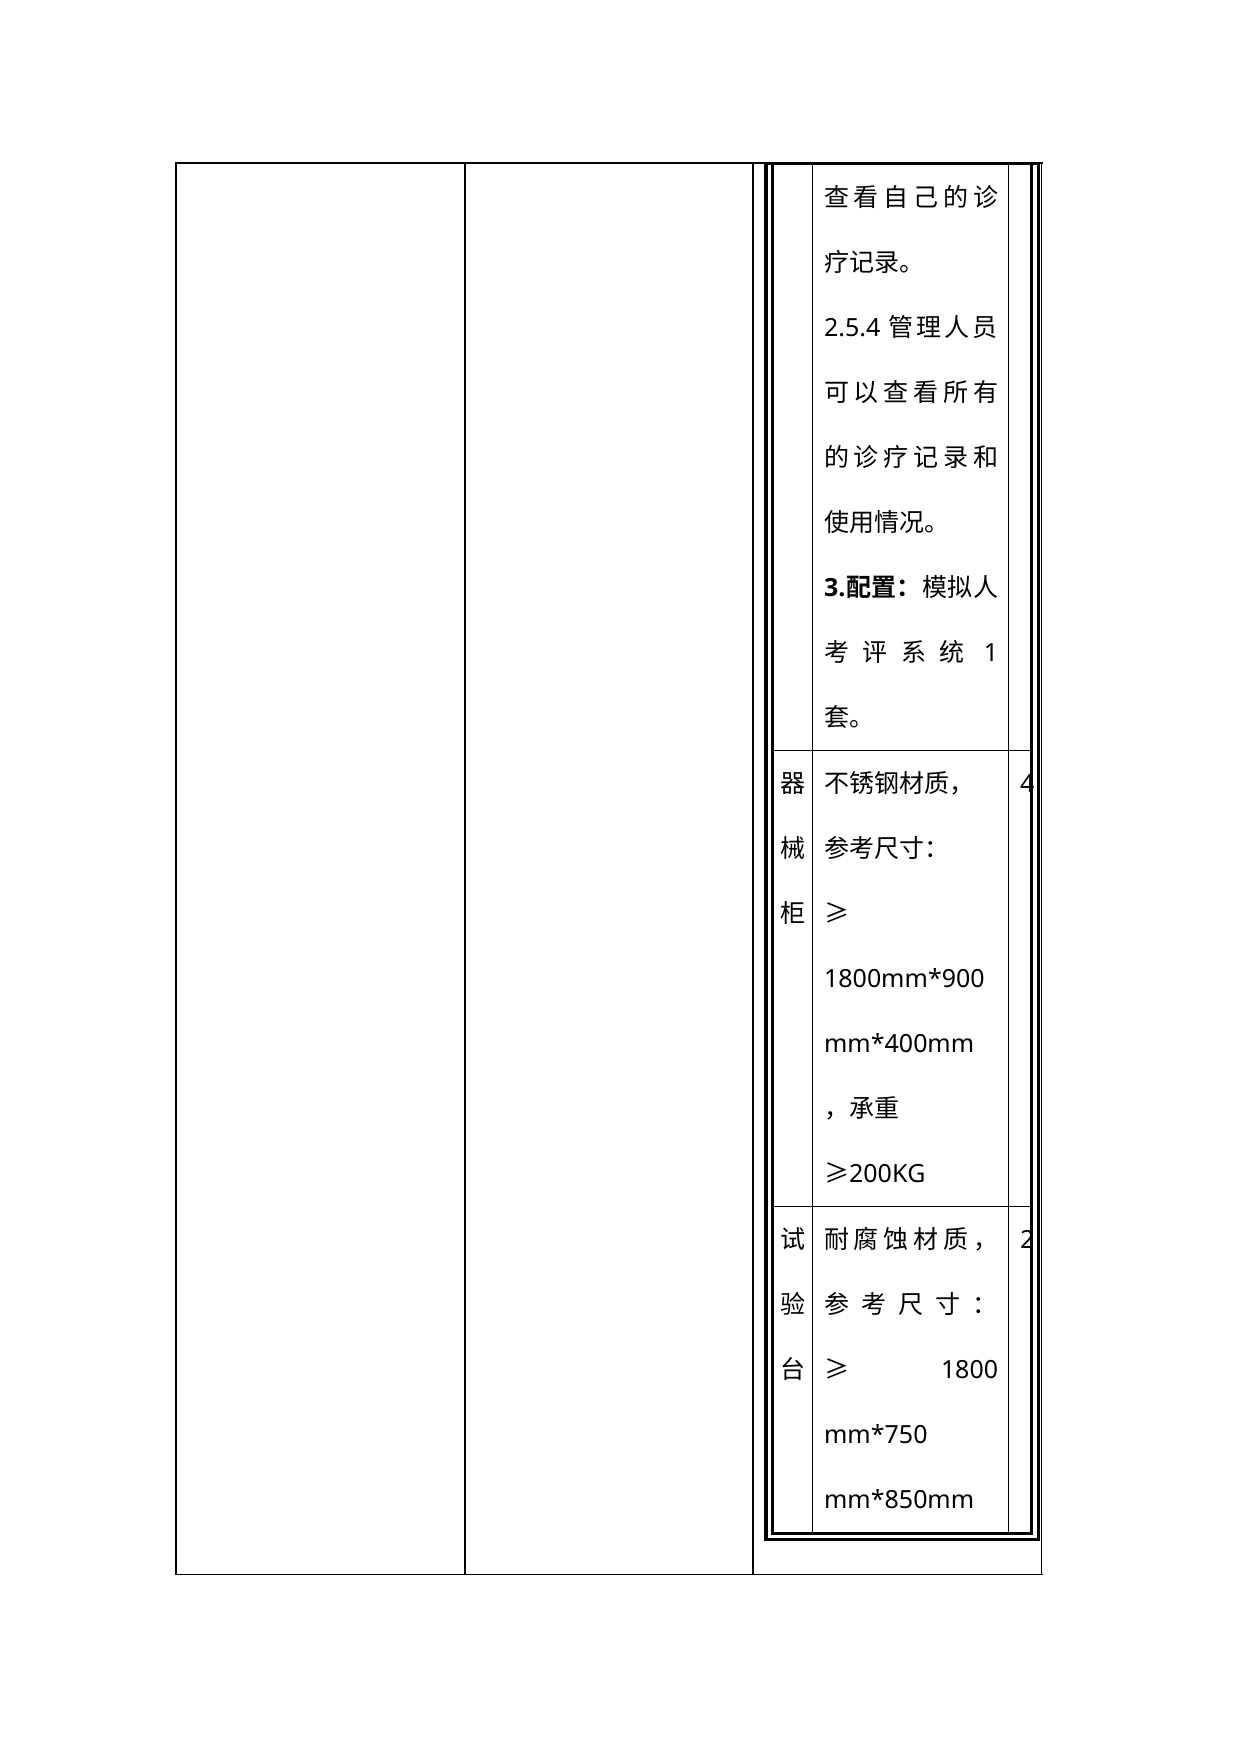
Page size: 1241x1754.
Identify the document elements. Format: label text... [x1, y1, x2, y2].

table_cell 1 [177, 164, 464, 1573]
table_cell [466, 164, 752, 1573]
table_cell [754, 164, 1041, 1573]
